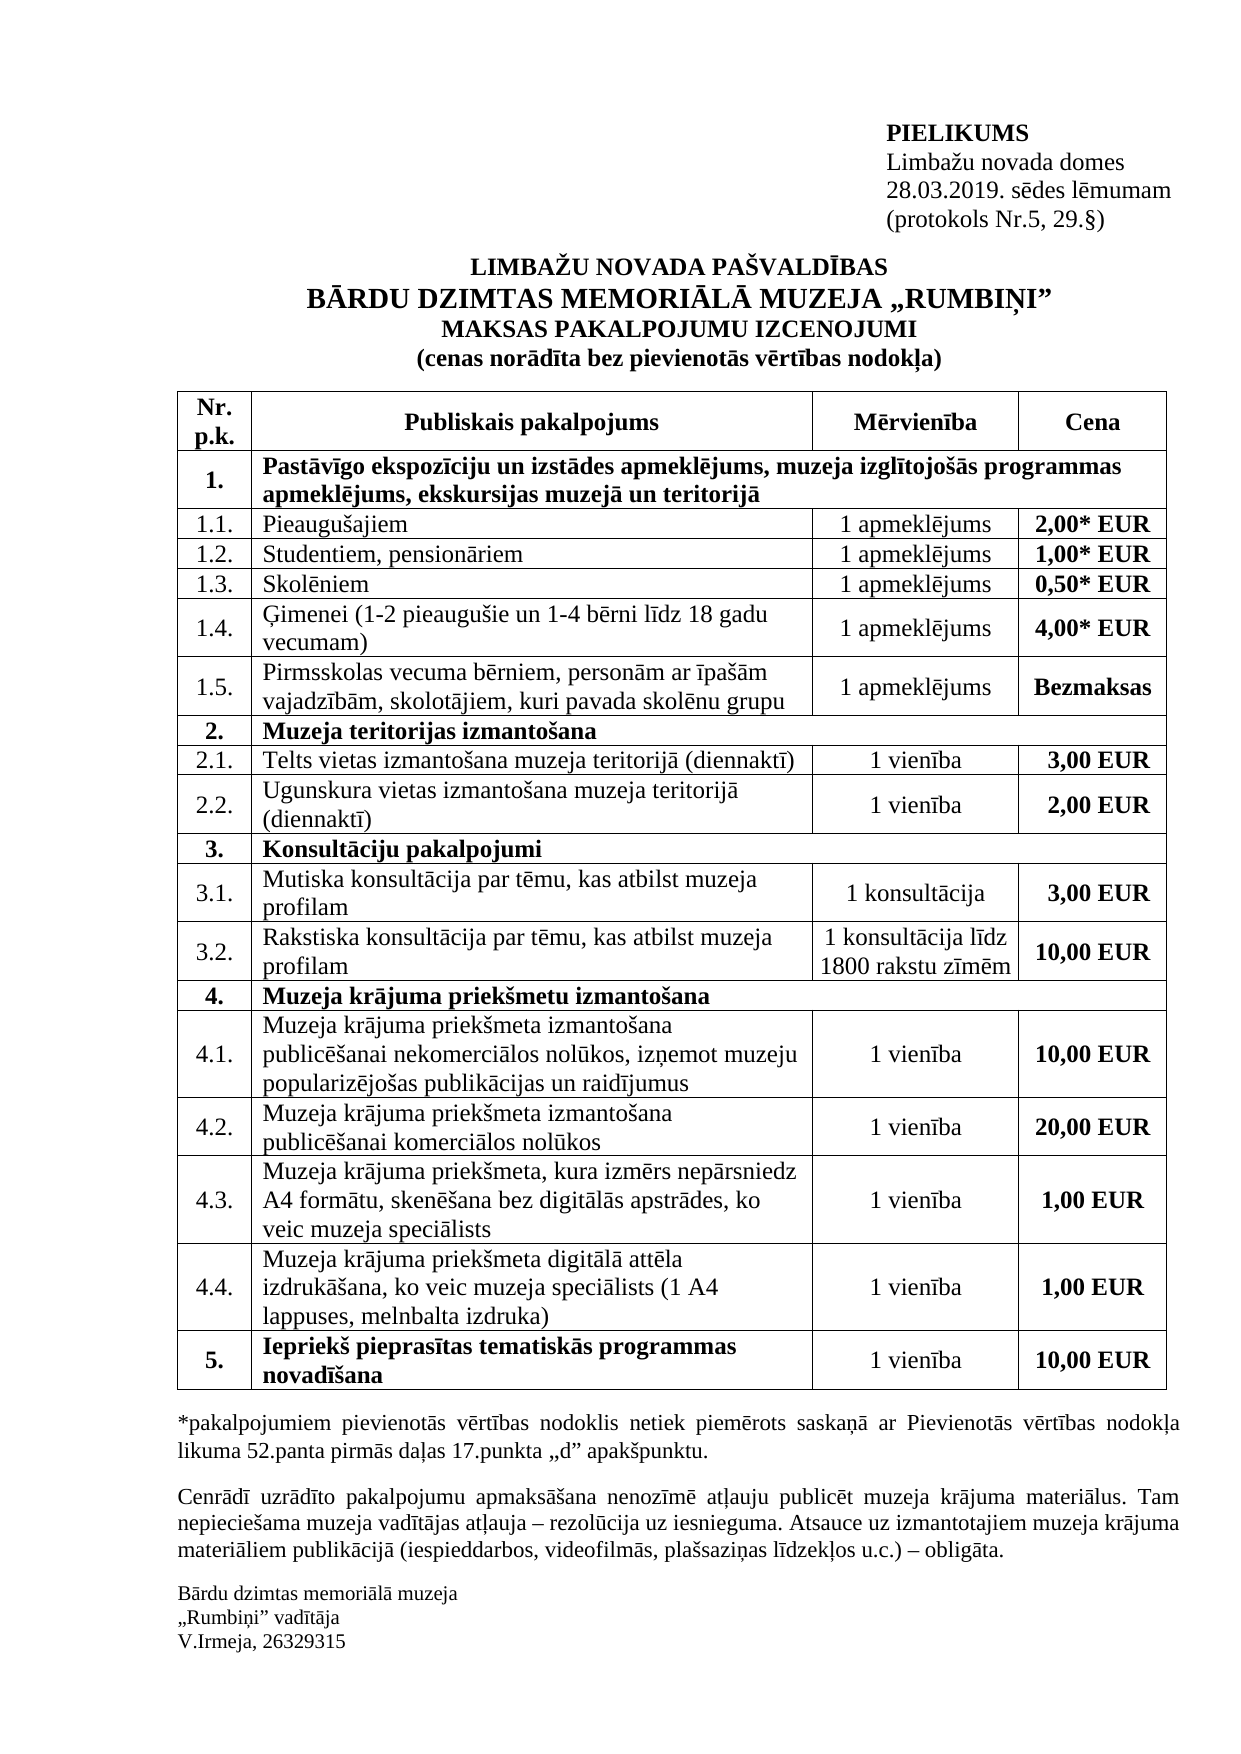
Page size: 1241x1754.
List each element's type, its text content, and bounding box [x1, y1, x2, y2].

table_header Cena [1019, 392, 1166, 450]
table_cell Mutiska konsultācija par tēmu, kas atbilst muzeja profilam [252, 864, 812, 921]
table_cell Pieaugušajiem [252, 509, 812, 538]
table_cell 3. [178, 834, 251, 863]
table_cell Iepriekš pieprasītas tematiskās programmas novadīšana [252, 1331, 812, 1388]
table_cell 1 apmeklējums [813, 509, 1018, 538]
text MAKSAS PAKALPOJUMU IZCENOJUMI [177, 314, 1181, 343]
table_cell 1,00 EUR [1019, 1244, 1166, 1330]
table_cell 4.2. [178, 1098, 251, 1155]
table_cell 4. [178, 981, 251, 1009]
table_cell 1.3. [178, 569, 251, 598]
table_cell Muzeja krājuma priekšmeta izmantošana publicēšanai nekomerciālos nolūkos, izņemot muzeju popularizējošas publikācijas un raidījumus [252, 1011, 812, 1097]
table_cell 3,00 EUR [1019, 746, 1166, 774]
table_cell Ugunskura vietas izmantošana muzeja teritorijā (diennaktī) [252, 775, 812, 833]
table_cell 3.2. [178, 922, 251, 980]
table_cell 1.1. [178, 509, 251, 538]
table_cell 1.5. [178, 657, 251, 715]
table_cell Telts vietas izmantošana muzeja teritorijā (diennaktī) [252, 746, 812, 774]
text (protokols Nr.5, 29.§) [886, 204, 1181, 233]
table_cell 4,00* EUR [1019, 599, 1166, 656]
table_cell Studentiem, pensionāriem [252, 539, 812, 568]
text „Rumbiņi” vadītāja [177, 1605, 1181, 1629]
table_cell Bezmaksas [1019, 657, 1166, 715]
text PIELIKUMS [886, 118, 1181, 147]
table_cell 10,00 EUR [1019, 922, 1166, 980]
table_cell Muzeja krājuma priekšmetu izmantošana [252, 981, 1166, 1009]
table_cell 1 vienība [813, 1244, 1018, 1330]
text (cenas norādīta bez pievienotās vērtības nodokļa) [177, 343, 1181, 372]
table_cell Konsultāciju pakalpojumi [252, 834, 1166, 863]
table_cell 2.2. [178, 775, 251, 833]
table_cell 20,00 EUR [1019, 1098, 1166, 1155]
table_cell 1 apmeklējums [813, 569, 1018, 598]
table_cell 10,00 EUR [1019, 1011, 1166, 1097]
table_cell 3,00 EUR [1019, 864, 1166, 921]
table_cell 1 konsultācija [813, 864, 1018, 921]
table_cell 3.1. [178, 864, 251, 921]
table_cell 1 apmeklējums [813, 657, 1018, 715]
table_cell 10,00 EUR [1019, 1331, 1166, 1388]
text LIMBAŽU NOVADA PAŠVALDĪBAS [177, 252, 1181, 281]
text 28.03.2019. sēdes lēmumam [886, 176, 1181, 204]
table_cell 2,00 EUR [1019, 775, 1166, 833]
text V.Irmeja, 26329315 [177, 1629, 1181, 1653]
table_cell 4.4. [178, 1244, 251, 1330]
table_cell 2.1. [178, 746, 251, 774]
table_cell 1 vienība [813, 775, 1018, 833]
table_cell 2. [178, 716, 251, 744]
table_cell 1 vienība [813, 1098, 1018, 1155]
table_cell 1 apmeklējums [813, 599, 1018, 656]
table_cell Muzeja krājuma priekšmeta digitālā attēla izdrukāšana, ko veic muzeja speciālists (1 A4 lappuses, melnbalta izdruka) [252, 1244, 812, 1330]
table_cell 1 vienība [813, 1156, 1018, 1243]
table_cell 1 vienība [813, 1011, 1018, 1097]
table_cell 0,50* EUR [1019, 569, 1166, 598]
table_cell 4.1. [178, 1011, 251, 1097]
table_cell 1,00* EUR [1019, 539, 1166, 568]
table_cell 1,00 EUR [1019, 1156, 1166, 1243]
text *pakalpojumiem pievienotās vērtības nodoklis netiek piemērots saskaņā ar Pievienotās vērtības nodokļa likuma 52.panta pirmās daļas 17.punkta „d” apakšpunktu. [177, 1409, 1181, 1464]
text BĀRDU DZIMTAS MEMORIĀLĀ MUZEJA „RUMBIŅI” [177, 281, 890, 314]
table_cell 5. [178, 1331, 251, 1388]
table_cell Skolēniem [252, 569, 812, 598]
table_header Mērvienība [813, 392, 1018, 450]
table_cell Muzeja krājuma priekšmeta, kura izmērs nepārsniedz A4 formātu, skenēšana bez digitālās apstrādes, ko veic muzeja speciālists [252, 1156, 812, 1243]
table_cell 1 konsultācija līdz 1800 rakstu zīmēm [813, 922, 1018, 980]
table_cell Rakstiska konsultācija par tēmu, kas atbilst muzeja profilam [252, 922, 812, 980]
table_cell Muzeja krājuma priekšmeta izmantošana publicēšanai komerciālos nolūkos [252, 1098, 812, 1155]
table_cell 1.4. [178, 599, 251, 656]
table_header Publiskais pakalpojums [252, 392, 812, 450]
table_cell Ģimenei (1-2 pieaugušie un 1-4 bērni līdz 18 gadu vecumam) [252, 599, 812, 656]
table_cell 1.2. [178, 539, 251, 568]
table_cell 4.3. [178, 1156, 251, 1243]
table_cell Muzeja teritorijas izmantošana [252, 716, 1166, 744]
table_cell 1 vienība [813, 746, 1018, 774]
table_cell Pastāvīgo ekspozīciju un izstādes apmeklējums, muzeja izglītojošās programmas apmeklējums, ekskursijas muzejā un teritorijā [252, 451, 1166, 508]
text BĀRDU DZIMTAS MEMORIĀLĀ MUZEJA „RUMBIŅI” [904, 281, 1181, 314]
table_cell 1 apmeklējums [813, 539, 1018, 568]
table_cell 1 vienība [813, 1331, 1018, 1388]
text Cenrādī uzrādīto pakalpojumu apmaksāšana nenozīmē atļauju publicēt muzeja krājuma materiālus. Tam nepieciešama muzeja vadītājas atļauja – rezolūcija uz iesnieguma. Atsauce uz izmantotajiem muzeja krājuma materiāliem publikācijā (iespieddarbos, videofilmās, plašsaziņas līdzekļos u.c.) – obligāta. [177, 1483, 1181, 1562]
text Bārdu dzimtas memoriālā muzeja [177, 1581, 1181, 1605]
text Limbažu novada domes [886, 147, 1181, 176]
table_cell Pirmsskolas vecuma bērniem, personām ar īpašām vajadzībām, skolotājiem, kuri pavada skolēnu grupu [252, 657, 812, 715]
table_cell 2,00* EUR [1019, 509, 1166, 538]
table_header Nr. p.k. [178, 392, 251, 450]
table_cell 1. [178, 451, 251, 508]
